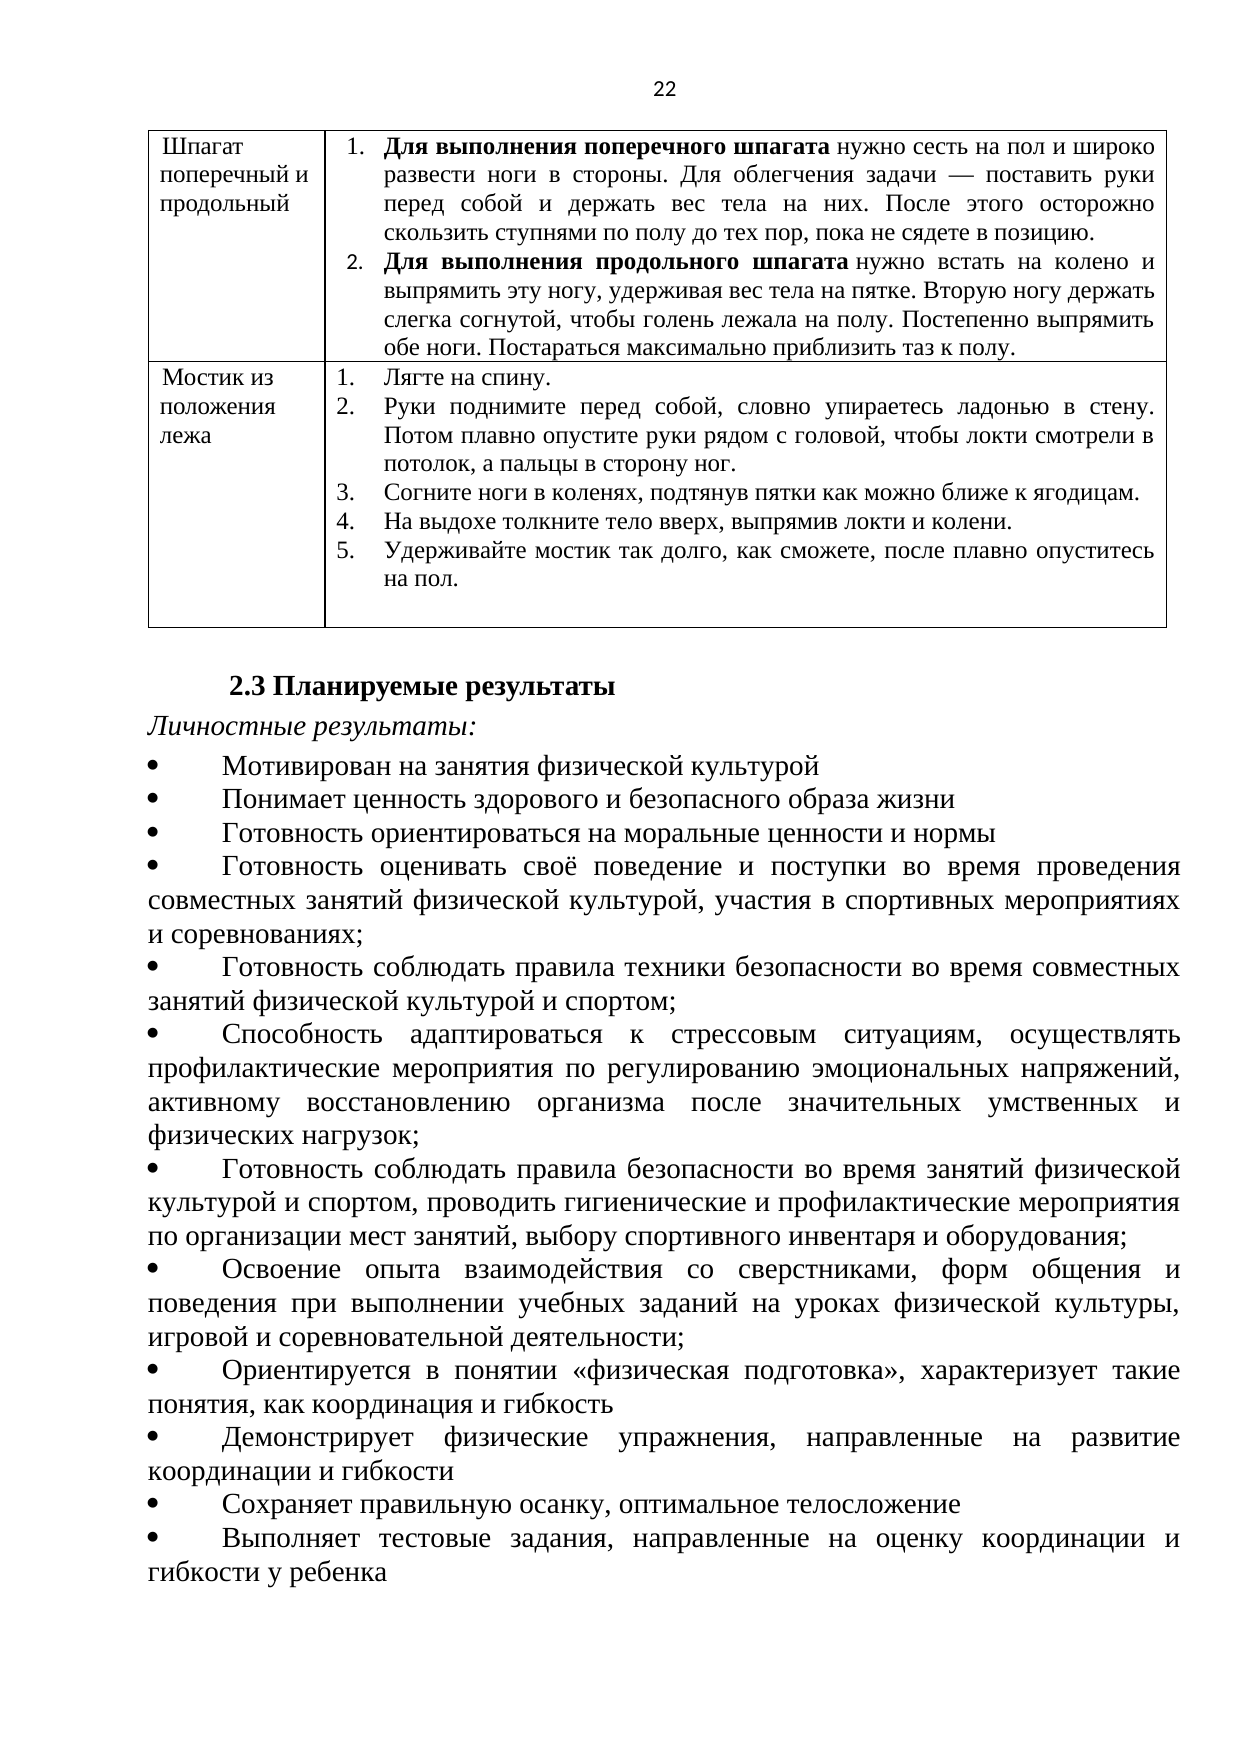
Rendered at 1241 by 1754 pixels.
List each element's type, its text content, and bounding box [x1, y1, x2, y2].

list Освоение опыта взаимодействия со сверстниками, форм общения и поведения при выполнении учебных заданий на уроках физической культуры, игровой и соревновательной деятельности; [148, 1251, 1181, 1352]
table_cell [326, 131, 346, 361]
list Готовность оценивать своё поведение и поступки во время проведения совместных занятий физической культурой, участия в спортивных мероприятиях и соревнованиях; [148, 848, 1181, 949]
list Готовность соблюдать правила безопасности во время занятий физической культурой и спортом, проводить гигиенические и профилактические мероприятия по организации мест занятий, выбору спортивного инвентаря и оборудования; [148, 1151, 1181, 1251]
list Сохраняет правильную осанку, оптимальное телосложение [148, 1487, 1181, 1520]
list Демонстрирует физические упражнения, направленные на развитие координации и гибкости [148, 1419, 1181, 1487]
list Выполняет тестовые задания, направленные на оценку координации и гибкости у ребенка [148, 1520, 1181, 1587]
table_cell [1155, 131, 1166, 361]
list Способность адаптироваться к стрессовым ситуациям, осуществлять профилактические мероприятия по регулированию эмоциональных напряжений, активному восстановлению организма после значительных умственных и физических нагрузок; [148, 1016, 1181, 1151]
list Ориентируется в понятии «физическая подготовка», характеризует такие понятия, как координация и гибкость [148, 1352, 1181, 1419]
list Понимает ценность здорового и безопасного образа жизни [148, 781, 1181, 815]
text 2.3 Планируемые результаты [148, 668, 1181, 702]
text Личностные результаты: [148, 708, 1181, 741]
list Готовность ориентироваться на моральные ценности и нормы [148, 815, 1181, 848]
table_cell Мостик из положения лежа [149, 362, 324, 627]
list Готовность соблюдать правила техники безопасности во время совместных занятий физической культурой и спортом; [148, 949, 1181, 1016]
list Мотивирован на занятия физической культурой [148, 748, 1181, 781]
table_cell Лягте на спину. Руки поднимите перед собой, словно упираетесь ладонью в стену. Потом плавно опустите руки рядом с головой, чтобы локти смотрели в потолок, а пальцы в сторону ног. Согните ноги в коленях, подтянув пятки как можно ближе к ягодицам. На выдохе толкните тело вверх, выпрямив локти и колени. Удерживайте мостик так долго, как сможете, после плавно опуститесь на пол. [326, 362, 1166, 627]
table_cell Шпагат поперечный и продольный [149, 131, 324, 361]
